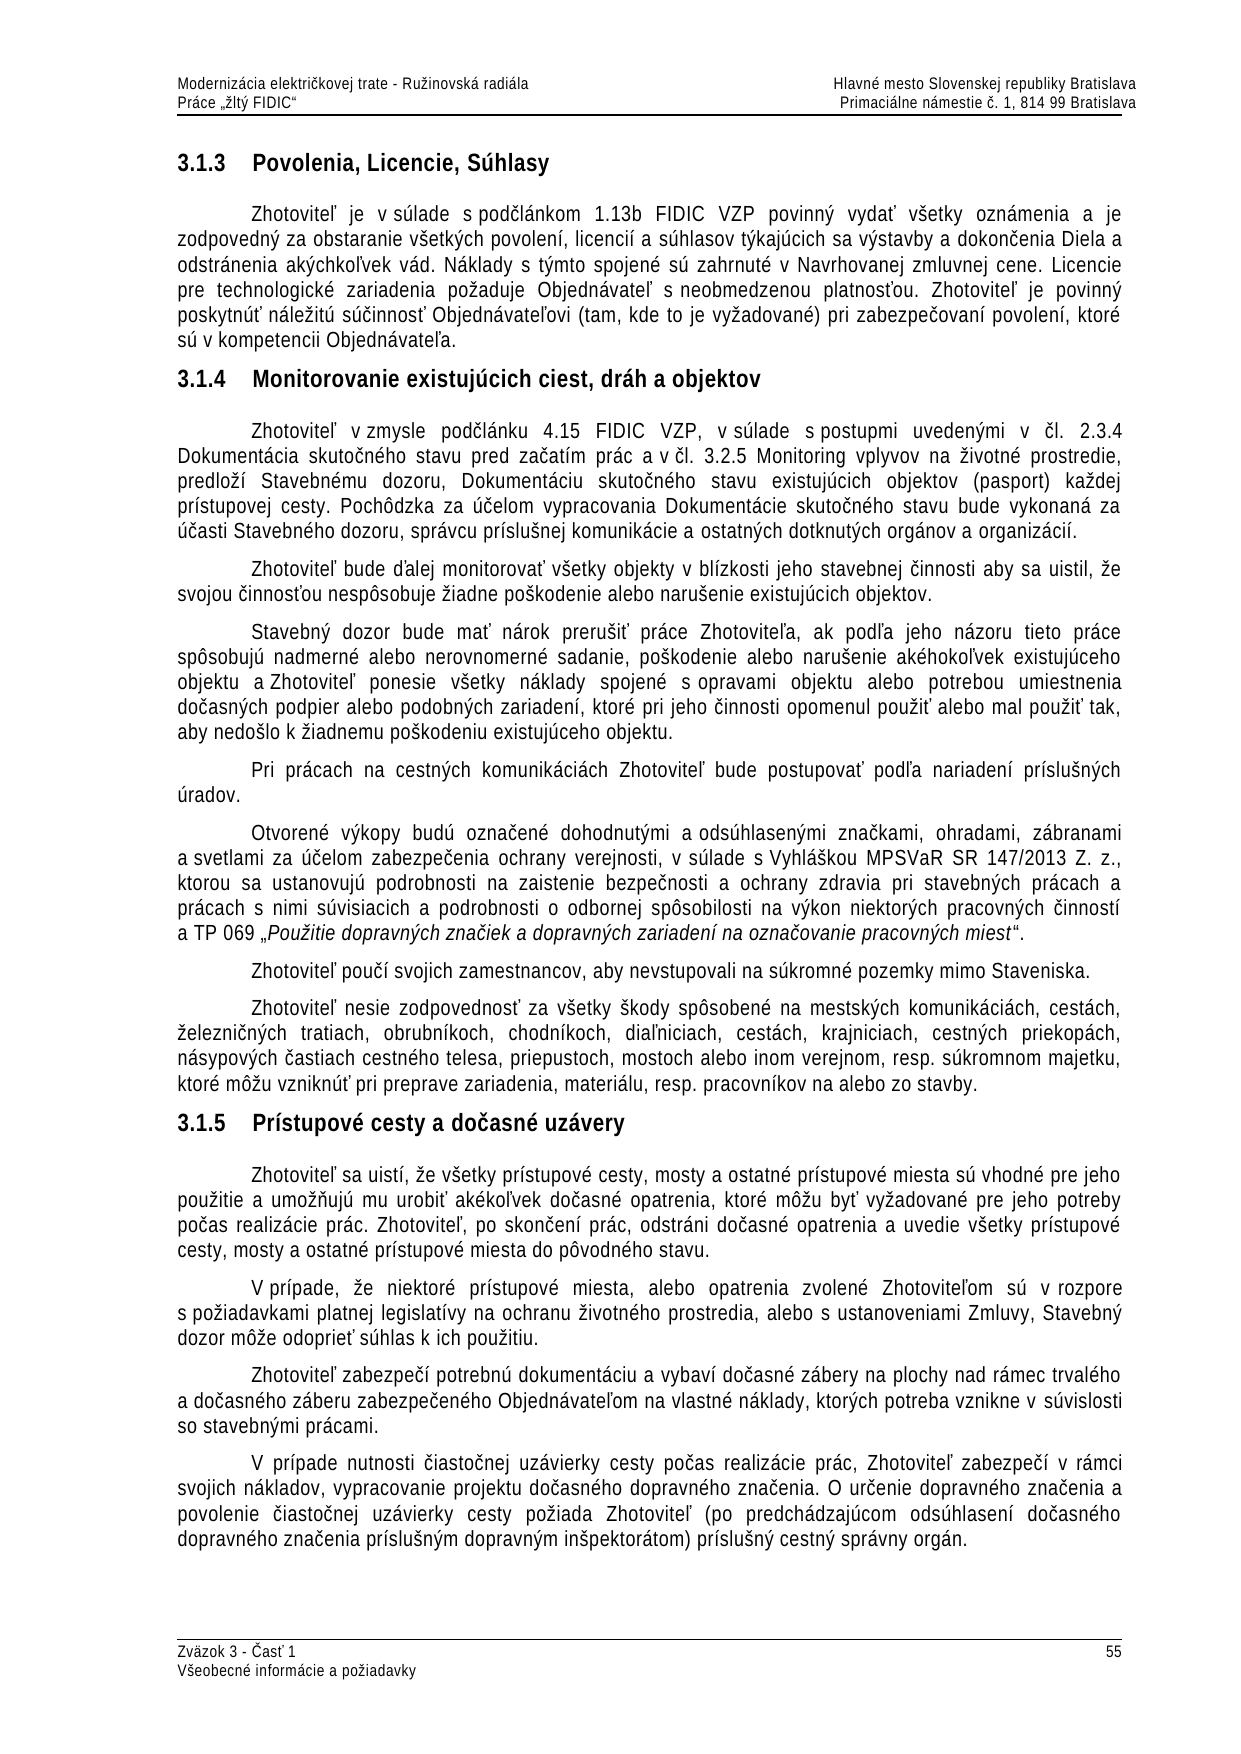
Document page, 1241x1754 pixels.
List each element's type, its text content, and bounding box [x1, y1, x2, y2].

text Pri prácach na cestných komunikáciách Zhotoviteľ bude postupovať podľa nariadení príslušných úradov. [177, 757, 1122, 807]
subtitle Monitorovanie existujúcich ciest, dráh a objektov [177, 364, 1122, 393]
subtitle Povolenia, Licencie, Súhlasy [177, 148, 1122, 176]
text Zhotoviteľ poučí svojich zamestnancov, aby nevstupovali na súkromné pozemky mimo Staveniska. [177, 957, 1122, 983]
text Zhotoviteľ v zmysle podčlánku 4.15 FIDIC VZP, v súlade s postupmi uvedenými v čl. 2.3.4 Dokumentácia skutočného stavu pred začatím prác a v čl. 3.2.5 Monitoring vplyvov na životné prostredie, predloží Stavebnému dozoru, Dokumentáciu skutočného stavu existujúcich objektov (pasport) každej prístupovej cesty. Pochôdzka za účelom vypracovania Dokumentácie skutočného stavu bude vykonaná za účasti Stavebného dozoru, správcu príslušnej komunikácie a ostatných dotknutých orgánov a organizácií. [177, 418, 1122, 543]
text V prípade, že niektoré prístupové miesta, alebo opatrenia zvolené Zhotoviteľom sú v rozpore s požiadavkami platnej legislatívy na ochranu životného prostredia, alebo s ustanoveniami Zmluvy, Stavebný dozor môže odoprieť súhlas k ich použitiu. [177, 1274, 1122, 1350]
subtitle Prístupové cesty a dočasné uzávery [177, 1108, 1122, 1137]
text Zhotoviteľ bude ďalej monitorovať všetky objekty v blízkosti jeho stavebnej činnosti aby sa uistil, že svojou činnosťou nespôsobuje žiadne poškodenie alebo narušenie existujúcich objektov. [177, 556, 1122, 606]
text Otvorené výkopy budú označené dohodnutými a odsúhlasenými značkami, ohradami, zábranami a svetlami za účelom zabezpečenia ochrany verejnosti, v súlade s Vyhláškou MPSVaR SR 147/2013 Z. z., ktorou sa ustanovujú podrobnosti na zaistenie bezpečnosti a ochrany zdravia pri stavebných prácach a prácach s nimi súvisiacich a podrobnosti o odbornej spôsobilosti na výkon niektorých pracovných činností a TP 069 „Použitie dopravných značiek a dopravných zariadení na označovanie pracovných miest“. [177, 819, 1122, 945]
text Zhotoviteľ je v súlade s podčlánkom 1.13b FIDIC VZP povinný vydať všetky oznámenia a je zodpovedný za obstaranie všetkých povolení, licencií a súhlasov týkajúcich sa výstavby a dokončenia Diela a odstránenia akýchkoľvek vád. Náklady s týmto spojené sú zahrnuté v Navrhovanej zmluvnej cene. Licencie pre technologické zariadenia požaduje Objednávateľ s neobmedzenou platnosťou. Zhotoviteľ je povinný poskytnúť náležitú súčinnosť Objednávateľovi (tam, kde to je vyžadované) pri zabezpečovaní povolení, ktoré sú v kompetencii Objednávateľa. [177, 201, 1122, 352]
text Zhotoviteľ sa uistí, že všetky prístupové cesty, mosty a ostatné prístupové miesta sú vhodné pre jeho použitie a umožňujú mu urobiť akékoľvek dočasné opatrenia, ktoré môžu byť vyžadované pre jeho potreby počas realizácie prác. Zhotoviteľ, po skončení prác, odstráni dočasné opatrenia a uvedie všetky prístupové cesty, mosty a ostatné prístupové miesta do pôvodného stavu. [177, 1162, 1122, 1262]
text Stavebný dozor bude mať nárok prerušiť práce Zhotoviteľa, ak podľa jeho názoru tieto práce spôsobujú nadmerné alebo nerovnomerné sadanie, poškodenie alebo narušenie akéhokoľvek existujúceho objektu a Zhotoviteľ ponesie všetky náklady spojené s opravami objektu alebo potrebou umiestnenia dočasných podpier alebo podobných zariadení, ktoré pri jeho činnosti opomenul použiť alebo mal použiť tak, aby nedošlo k žiadnemu poškodeniu existujúceho objektu. [177, 619, 1122, 744]
text V prípade nutnosti čiastočnej uzávierky cesty počas realizácie prác, Zhotoviteľ zabezpečí v rámci svojich nákladov, vypracovanie projektu dočasného dopravného značenia. O určenie dopravného značenia a povolenie čiastočnej uzávierky cesty požiada Zhotoviteľ (po predchádzajúcom odsúhlasení dočasného dopravného značenia príslušným dopravným inšpektorátom) príslušný cestný správny orgán. [177, 1450, 1122, 1551]
text Zhotoviteľ nesie zodpovednosť za všetky škody spôsobené na mestských komunikáciách, cestách, železničných tratiach, obrubníkoch, chodníkoch, diaľniciach, cestách, krajniciach, cestných priekopách, násypových častiach cestného telesa, priepustoch, mostoch alebo inom verejnom, resp. súkromnom majetku, ktoré môžu vzniknúť pri preprave zariadenia, materiálu, resp. pracovníkov na alebo zo stavby. [177, 995, 1122, 1096]
text Zhotoviteľ zabezpečí potrebnú dokumentáciu a vybaví dočasné zábery na plochy nad rámec trvalého a dočasného záberu zabezpečeného Objednávateľom na vlastné náklady, ktorých potreba vznikne v súvislosti so stavebnými prácami. [177, 1362, 1122, 1438]
